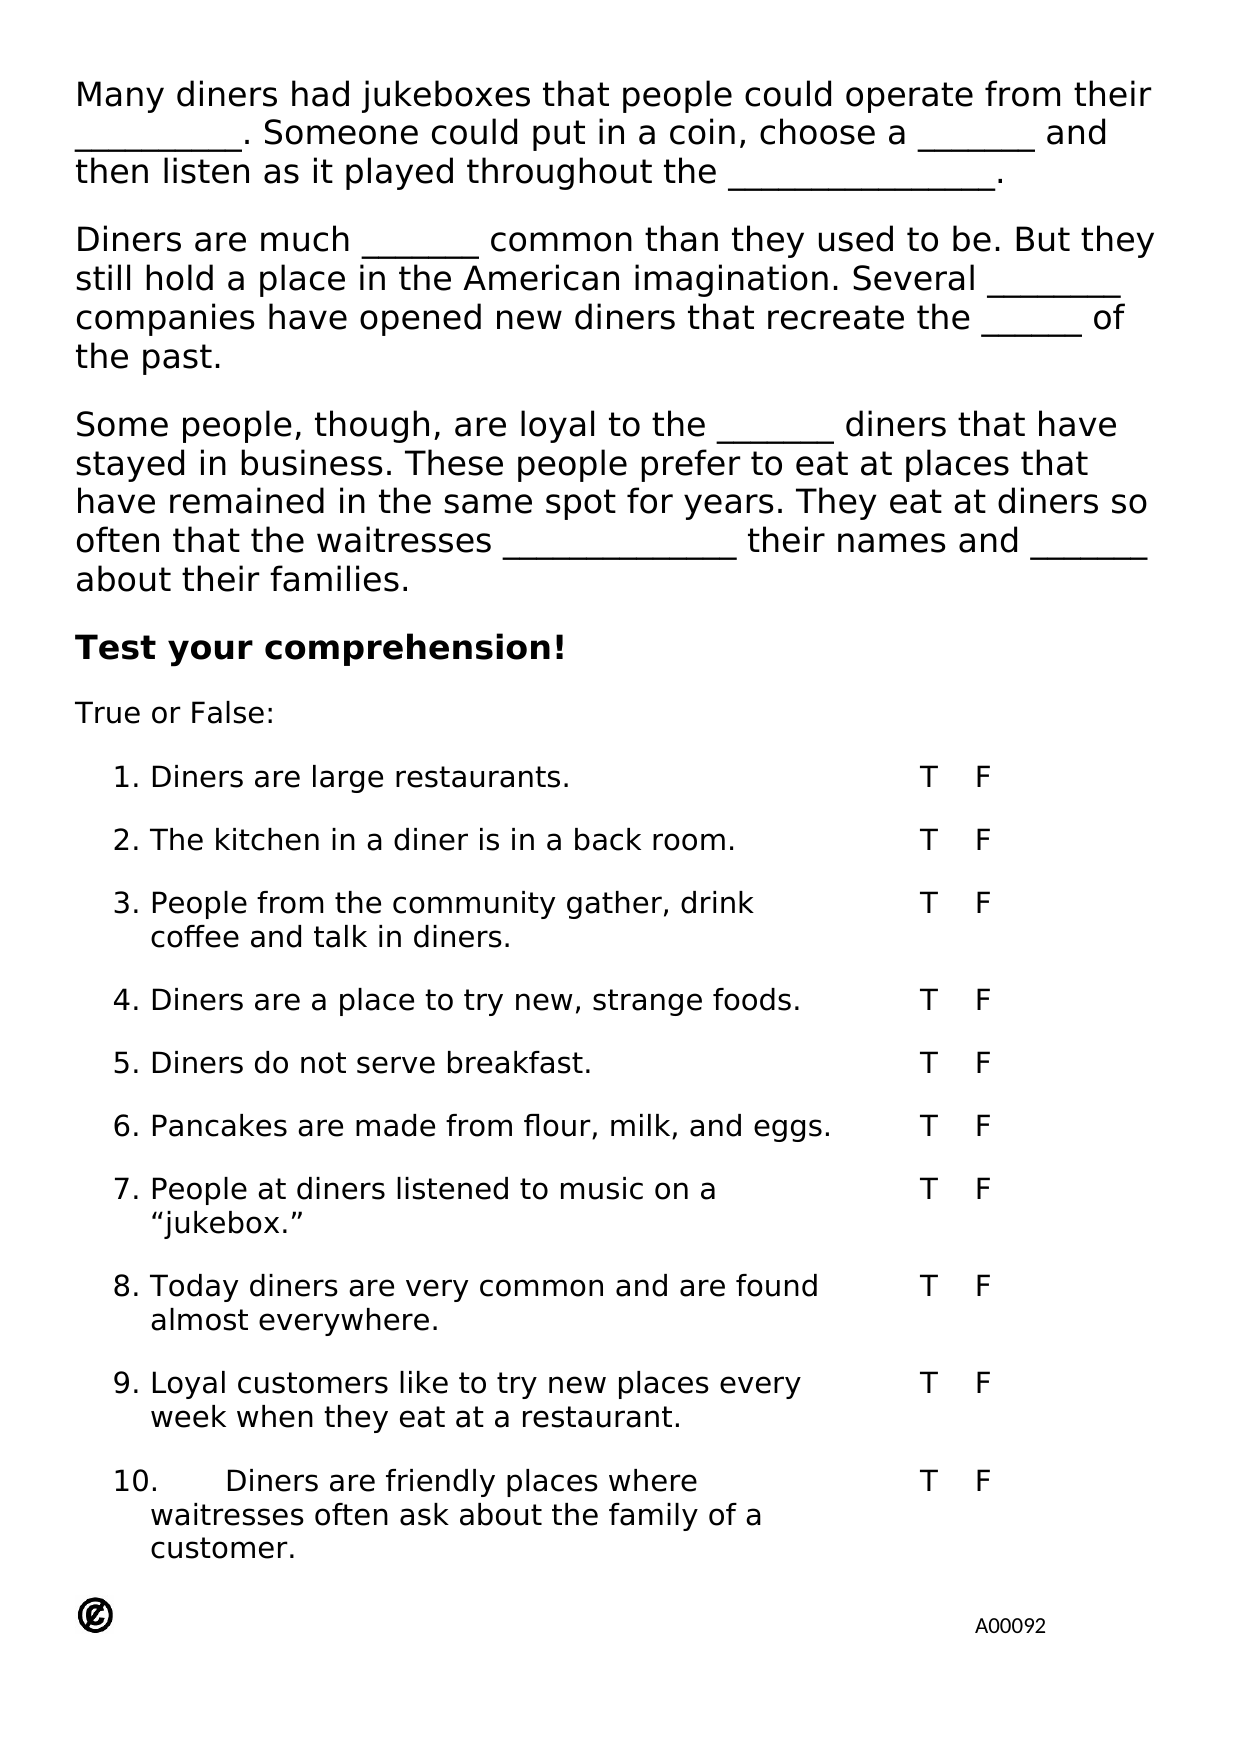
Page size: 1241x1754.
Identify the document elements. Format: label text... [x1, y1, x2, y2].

table_header T F [863, 760, 1176, 823]
text Some people, though, are loyal to the _______ diners that have stayed in business. These people prefer to eat at places that have remained in the same spot for years. They eat at diners so often that the waitresses ______________ their names and _______ about their families. [75, 405, 1165, 599]
table_cell Today diners are very common and are found almost everywhere. [64, 1270, 862, 1367]
table_cell The kitchen in a diner is in a back room. [64, 823, 862, 886]
text Diners are much _______ common than they used to be. But they still hold a place in the American imagination. Several ________ companies have opened new diners that recreate the ______ of the past. [75, 221, 1165, 376]
picture [75, 1595, 114, 1634]
table_cell T F [863, 1046, 1176, 1109]
table_cell T F [863, 1367, 1176, 1464]
table_cell Loyal customers like to try new places every week when they eat at a restaurant. [64, 1367, 862, 1464]
table_cell T F [863, 1464, 1176, 1595]
table_cell T F [863, 886, 1176, 983]
table_cell People from the community gather, drink coffee and talk in diners. [64, 886, 862, 983]
text A00092 [75, 1595, 1165, 1640]
text Test your comprehension! [75, 629, 1165, 668]
table_cell Diners are friendly places where waitresses often ask about the family of a customer. [64, 1464, 862, 1595]
table_cell T F [863, 983, 1176, 1046]
text True or False: [75, 697, 1165, 731]
table_cell Diners do not serve breakfast. [64, 1046, 862, 1109]
table_cell T F [863, 823, 1176, 886]
table_cell T F [863, 1110, 1176, 1173]
text Many diners had jukeboxes that people could operate from their __________. Someone could put in a coin, choose a _______ and then listen as it played throughout the ________________. [75, 75, 1165, 192]
table_cell Diners are a place to try new, strange foods. [64, 983, 862, 1046]
table_cell Pancakes are made from flour, milk, and eggs. [64, 1110, 862, 1173]
table_header Diners are large restaurants. [64, 760, 862, 823]
table_cell People at diners listened to music on a “jukebox.” [64, 1173, 862, 1270]
table_cell T F [863, 1173, 1176, 1270]
table_cell T F [863, 1270, 1176, 1367]
